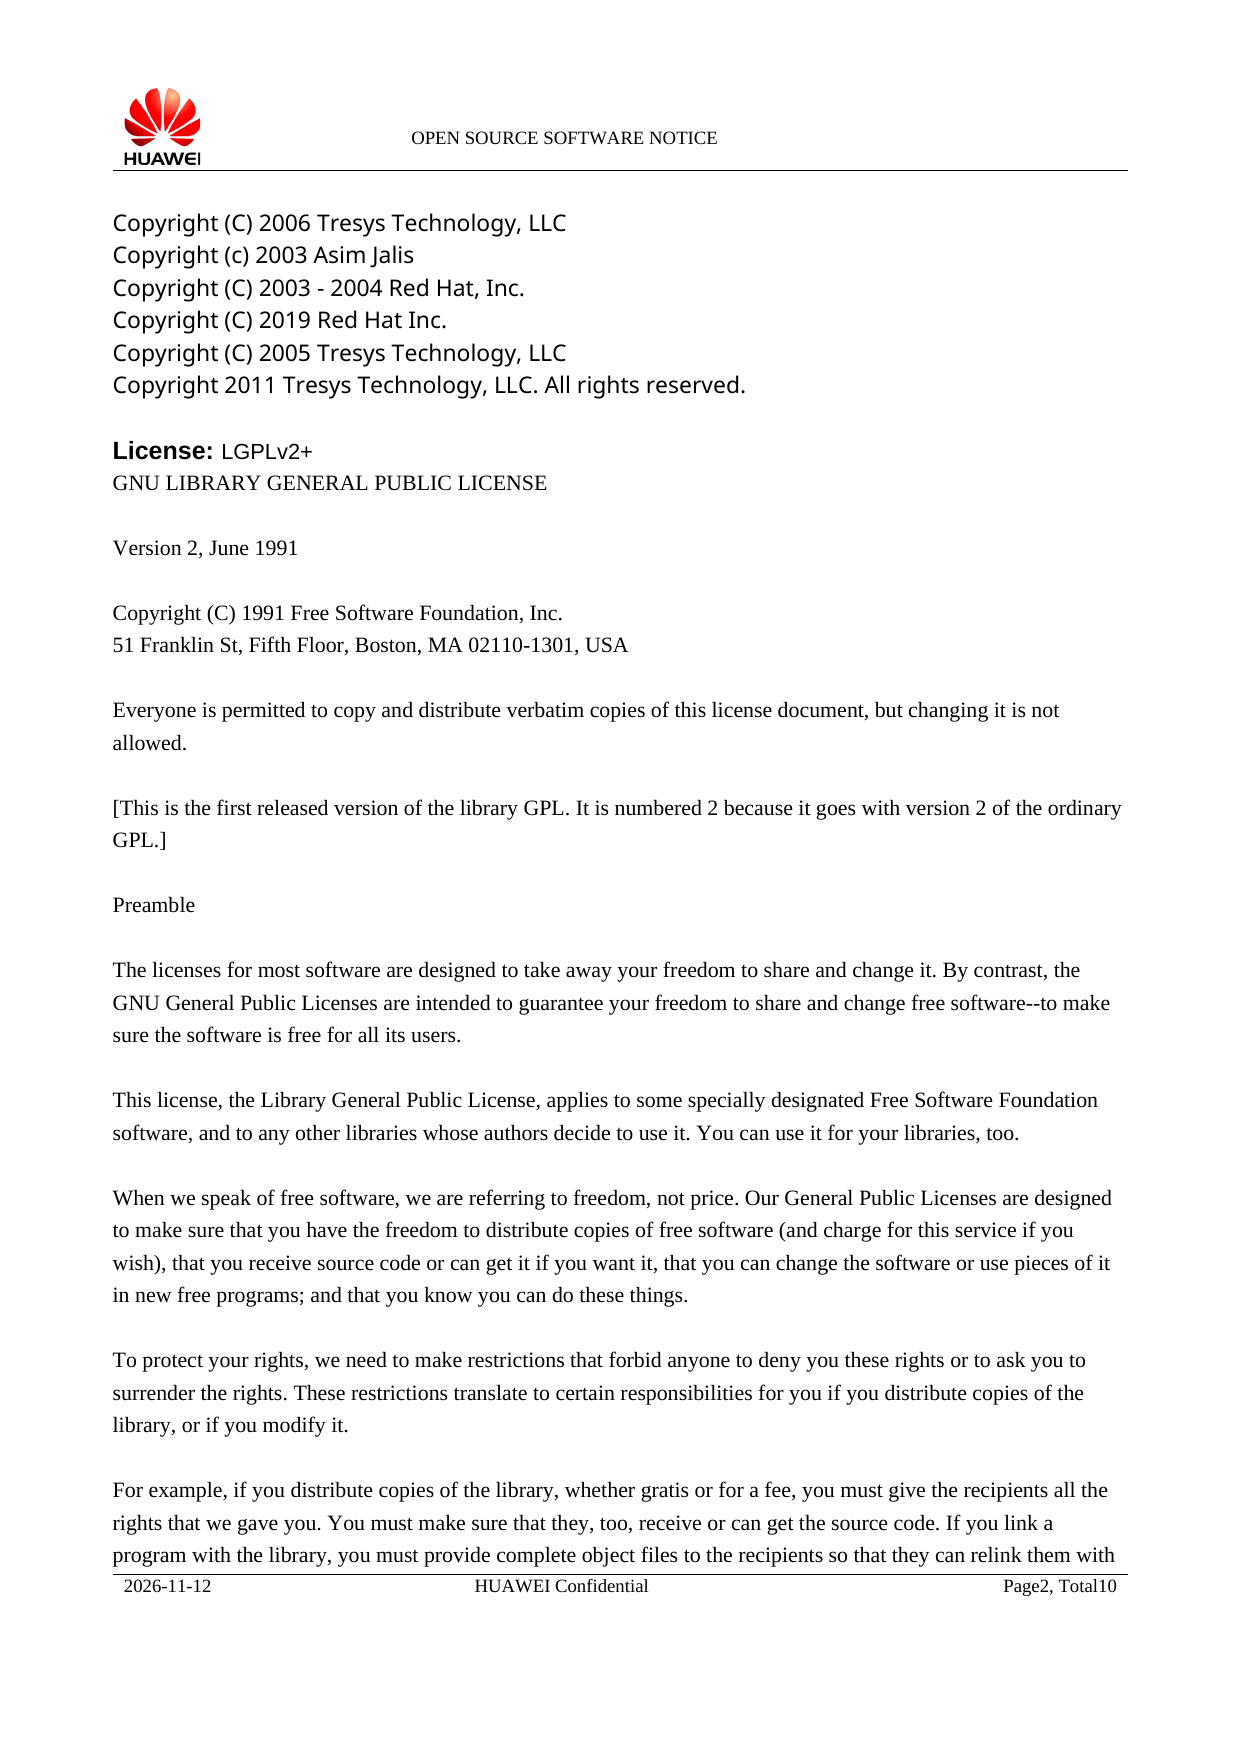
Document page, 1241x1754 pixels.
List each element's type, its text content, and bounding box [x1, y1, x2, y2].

text License: LGPLv2+ [112, 434, 1128, 466]
picture [124, 88, 201, 165]
